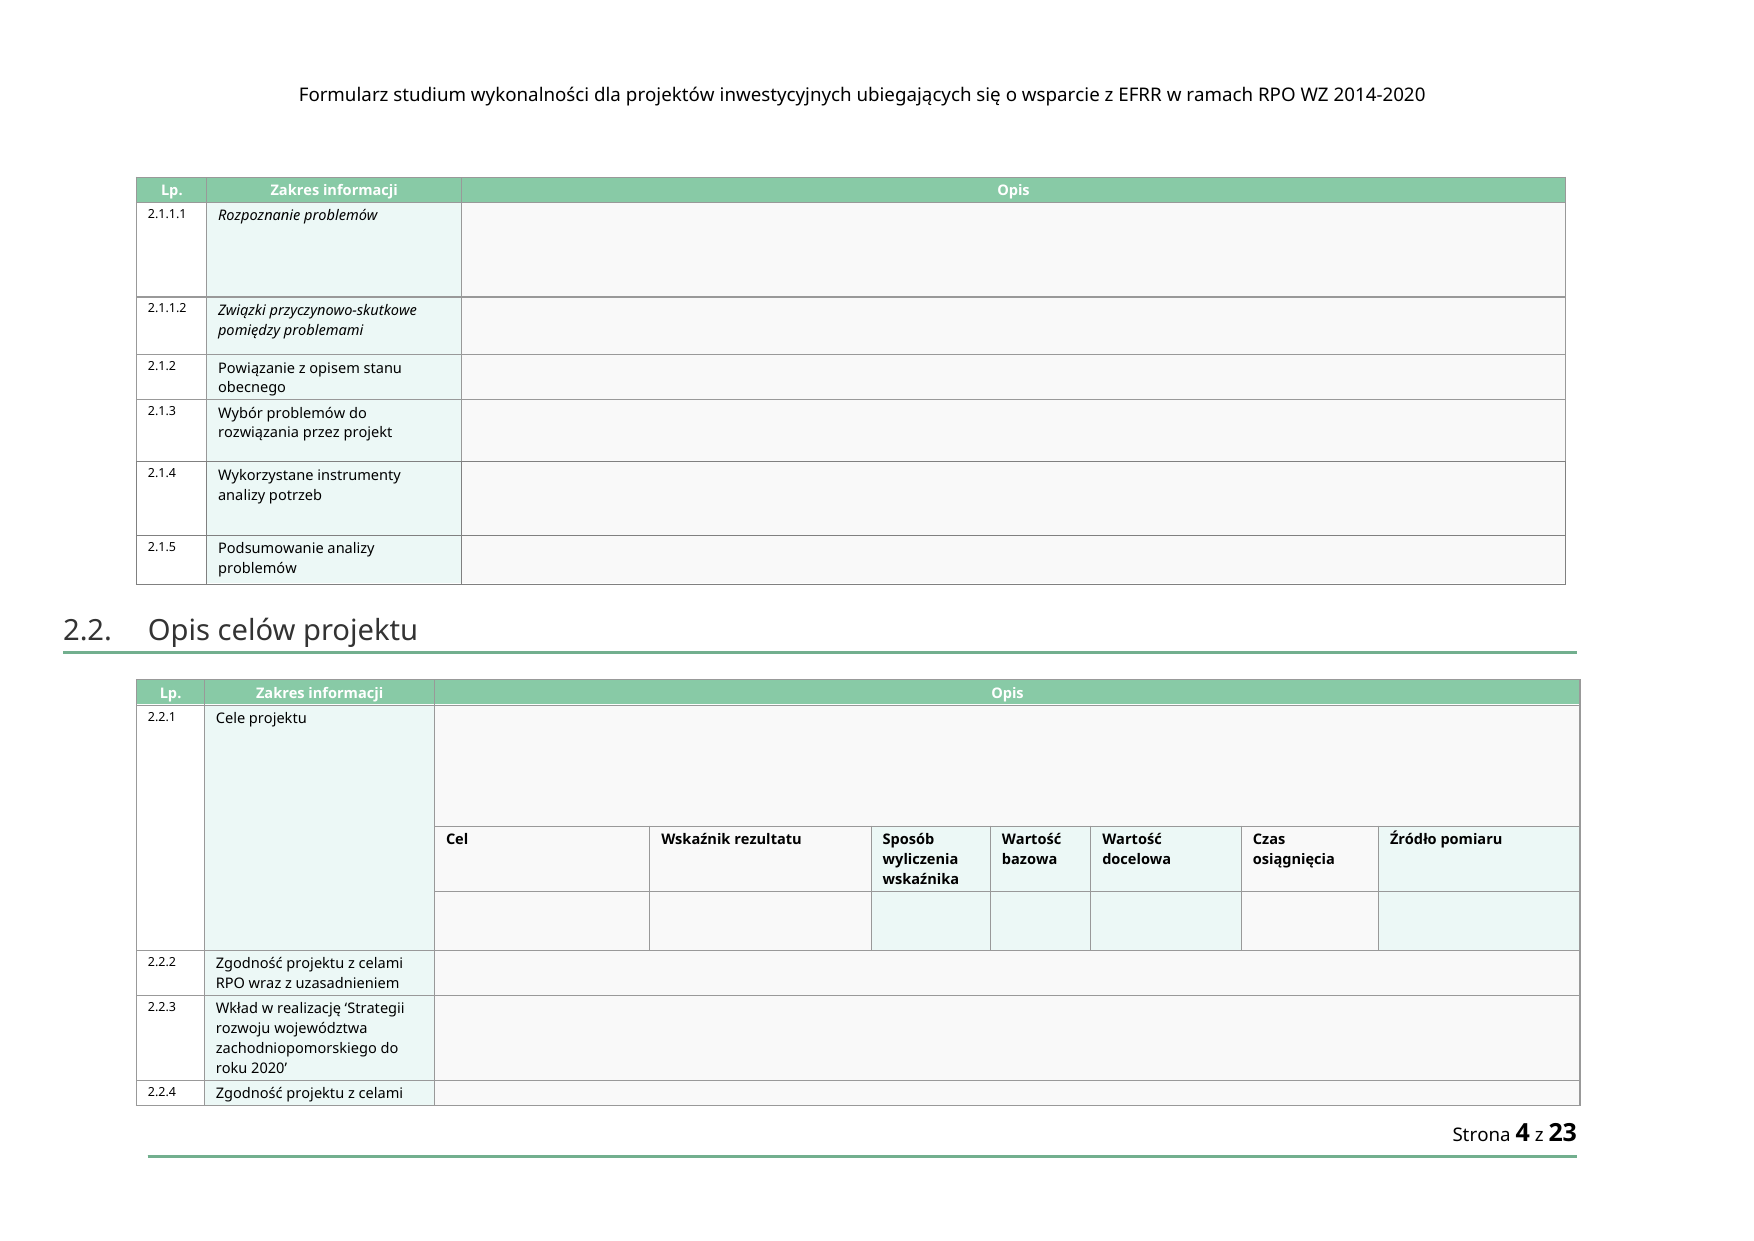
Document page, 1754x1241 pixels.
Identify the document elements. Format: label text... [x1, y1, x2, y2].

table_cell 2.1.2 [137, 355, 206, 399]
table_cell Wskaźnik rezultatu [650, 827, 871, 891]
table_cell [435, 892, 649, 950]
table_cell 2.1.1.1 [137, 203, 206, 296]
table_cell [205, 1081, 434, 1105]
table_cell Wartość docelowa [1091, 827, 1241, 891]
table_cell [462, 203, 1565, 296]
table_cell Zgodność projektu z celami RPO wraz z uzasadnieniem [205, 951, 434, 995]
table_header Zakres informacji [205, 680, 434, 704]
table_header Lp. [137, 680, 204, 704]
table_cell [435, 951, 1579, 995]
table_cell [462, 298, 1565, 354]
table_cell [462, 536, 1565, 583]
table_cell Wykorzystane instrumenty analizy potrzeb [207, 462, 461, 535]
table_cell 2.2.1 [137, 706, 204, 950]
table_cell Źródło pomiaru [1379, 827, 1579, 891]
table_header Zakres informacji [207, 178, 461, 202]
table_cell Podsumowanie analizy problemów [207, 536, 461, 583]
table_cell 2.1.4 [137, 462, 206, 535]
table_cell [1091, 892, 1241, 950]
table_cell [1379, 892, 1579, 950]
table_cell 2.1.5 [137, 536, 206, 583]
subtitle Opis celów projektu [63, 609, 1577, 651]
table_cell Wybór problemów do rozwiązania przez projekt [207, 400, 461, 461]
table_cell Sposób wyliczenia wskaźnika [872, 827, 990, 891]
table_cell [650, 892, 871, 950]
table_cell Czas osiągnięcia [1242, 827, 1378, 891]
table_cell Cele projektu [205, 706, 434, 950]
table_header Lp. [137, 178, 206, 202]
table_cell [462, 355, 1565, 399]
table_cell [462, 462, 1565, 535]
table_cell 2.2.3 [137, 996, 204, 1080]
table_cell Wkład w realizację ‘Strategii rozwoju województwa zachodniopomorskiego do roku 2020’ [205, 996, 434, 1080]
table_cell Związki przyczynowo-skutkowe pomiędzy problemami [207, 298, 461, 354]
table_cell [462, 400, 1565, 461]
table_cell Cel [435, 827, 649, 891]
table_cell [1242, 892, 1378, 950]
table_cell 2.1.1.2 [137, 298, 206, 354]
table_header Opis [462, 178, 1565, 202]
table_cell [435, 1081, 1579, 1105]
table_cell Rozpoznanie problemów [207, 203, 461, 296]
table_cell [435, 706, 1579, 826]
table_cell [872, 892, 990, 950]
table_cell [435, 996, 1579, 1080]
table_cell [991, 892, 1090, 950]
table_cell Powiązanie z opisem stanu obecnego [207, 355, 461, 399]
table_cell 2.2.4 [137, 1081, 204, 1105]
table_cell 2.1.3 [137, 400, 206, 461]
table_cell Wartość bazowa [991, 827, 1090, 891]
table_cell 2.2.2 [137, 951, 204, 995]
table_header Opis [435, 680, 1579, 704]
